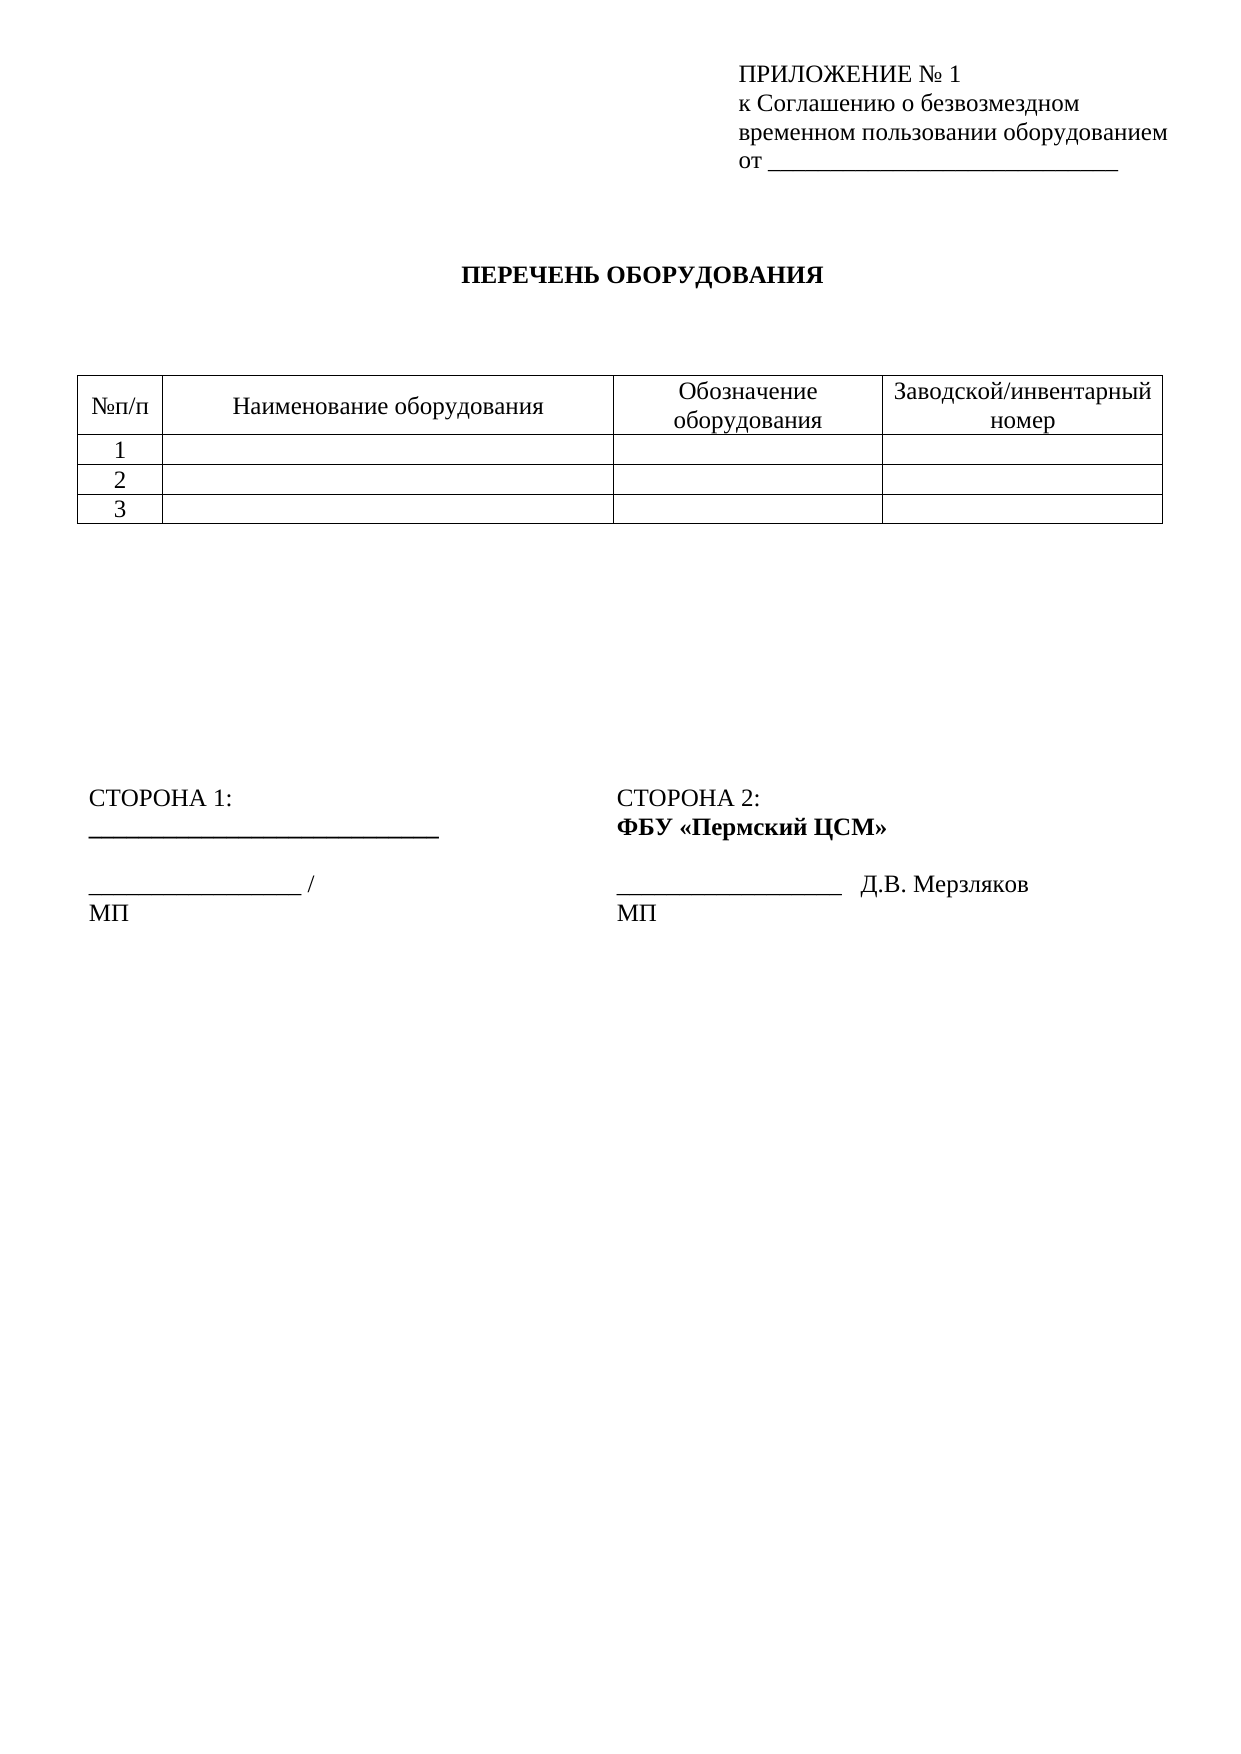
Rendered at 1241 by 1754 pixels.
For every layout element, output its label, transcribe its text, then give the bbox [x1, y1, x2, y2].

text к Соглашению о безвозмездном временном пользовании оборудованием [738, 88, 1196, 145]
table_header Наименование оборудования [163, 376, 613, 434]
table_header Заводской/инвентарный номер [883, 376, 1162, 434]
table_cell [614, 435, 882, 464]
text ПРИЛОЖЕНИЕ № 1 [738, 59, 1196, 88]
table_cell [163, 465, 613, 493]
table_cell [163, 435, 613, 464]
text ПЕРЕЧЕНЬ ОБОРУДОВАНИЯ [89, 260, 1196, 289]
table_cell [614, 465, 882, 493]
table_cell [883, 495, 1162, 523]
table_header СТОРОНА 1: [78, 783, 605, 812]
table_cell [883, 435, 1162, 464]
table_cell 3 [78, 495, 162, 523]
text от ____________________________ [738, 145, 1196, 174]
table_cell 1 [78, 435, 162, 464]
table_cell [614, 495, 882, 523]
table_header Обозначение оборудования [614, 376, 882, 434]
table_cell ____________________________ _________________ / МП [78, 812, 605, 956]
table_header СТОРОНА 2: [605, 783, 1133, 812]
table_cell [883, 465, 1162, 493]
table_cell 2 [78, 465, 162, 493]
table_cell [163, 495, 613, 523]
table_header №п/п [78, 376, 162, 434]
table_cell ФБУ «Пермский ЦСМ» __________________ Д.В. Мерзляков МП [605, 812, 1133, 956]
